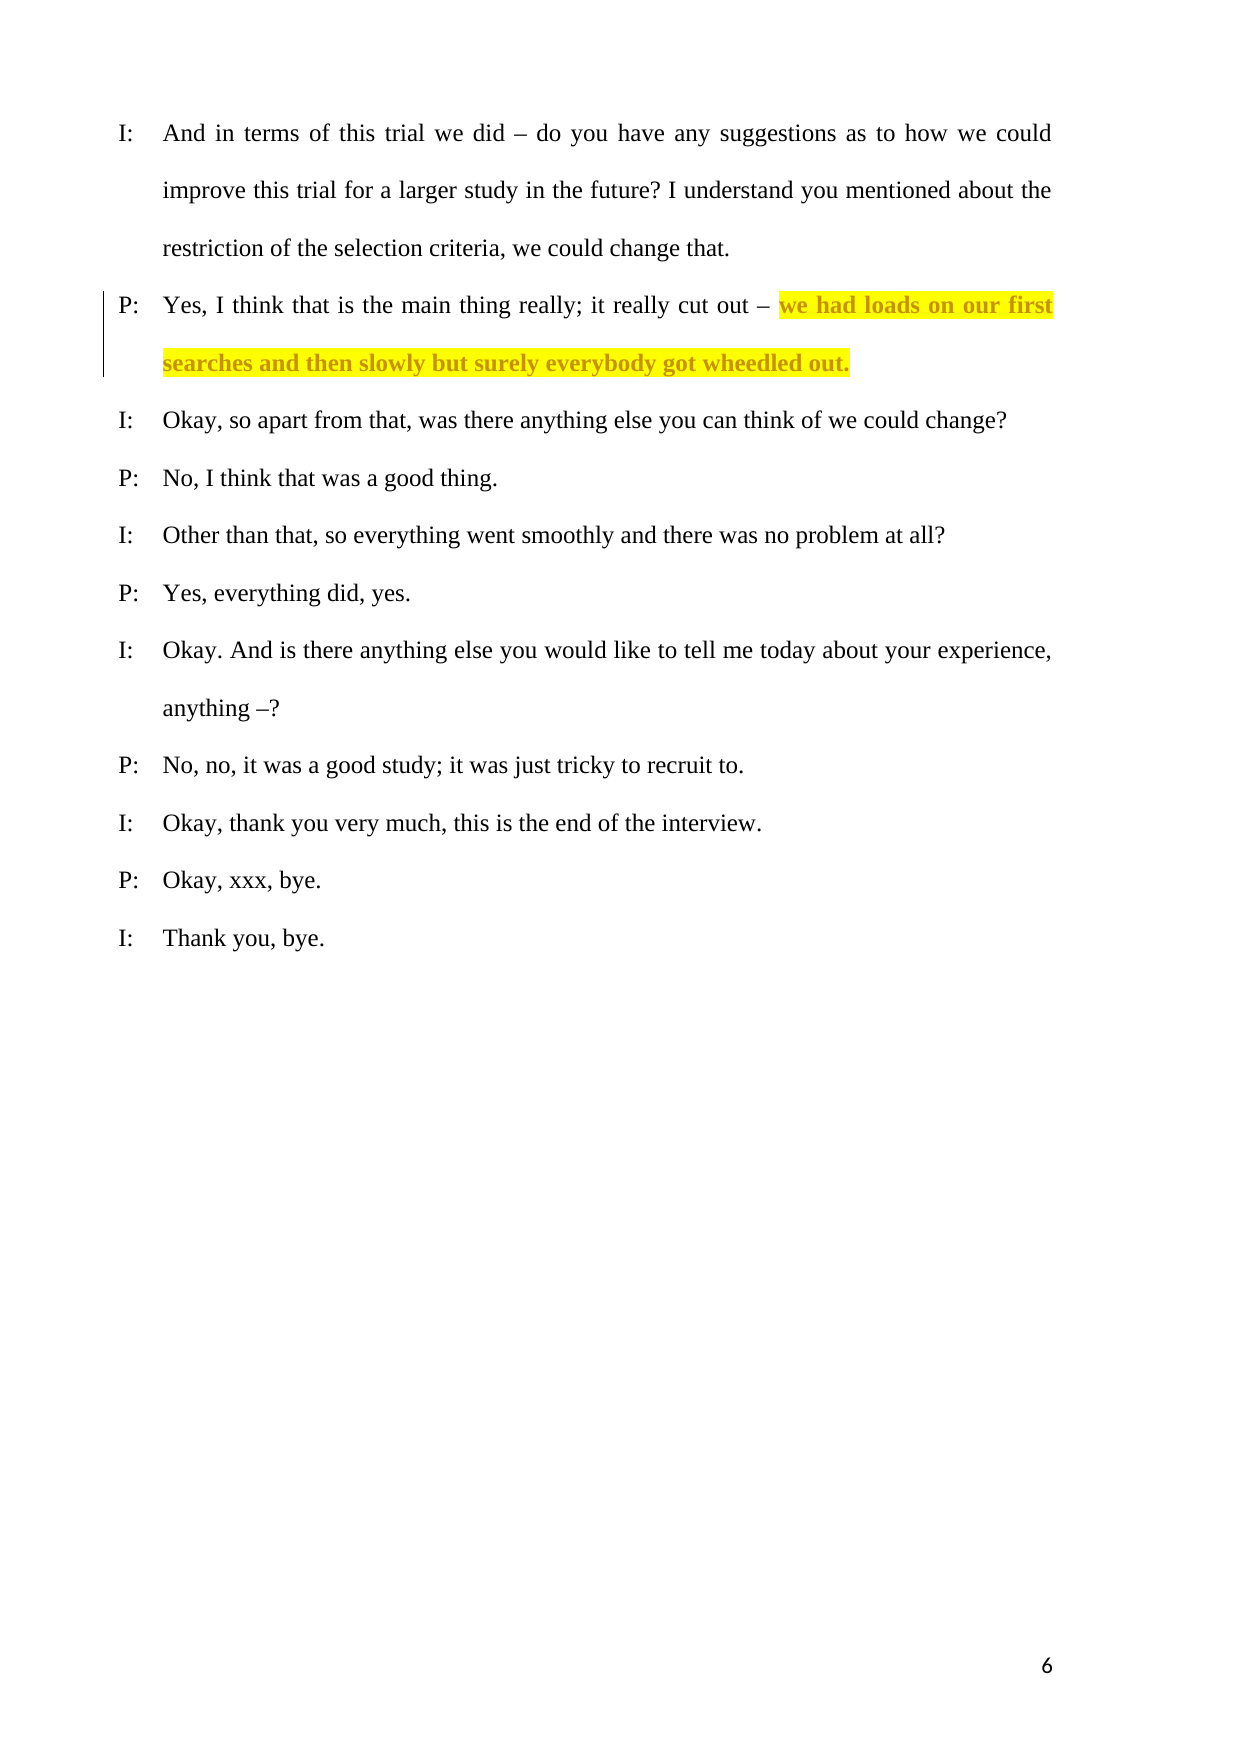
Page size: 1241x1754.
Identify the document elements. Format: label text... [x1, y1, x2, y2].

text P: Okay, xxx, bye. [118, 866, 1053, 894]
text P: No, I think that was a good thing. [118, 463, 1053, 492]
text I: Okay. And is there anything else you would like to tell me today about your experience, anything –? [118, 636, 1053, 722]
text P: Yes, everything did, yes. [118, 578, 1053, 607]
text P: No, no, it was a good study; it was just tricky to recruit to. [118, 751, 1053, 779]
text I: Other than that, so everything went smoothly and there was no problem at all? [118, 521, 1053, 549]
text I: And in terms of this trial we did – do you have any suggestions as to how we could improve this trial for a larger study in the future? I understand you mentioned about the restriction of the selection criteria, we could change that. [118, 118, 1053, 262]
text I: Thank you, bye. [118, 923, 1053, 952]
text I: Okay, thank you very much, this is the end of the interview. [118, 808, 1053, 837]
text I: Okay, so apart from that, was there anything else you can think of we could change? [118, 406, 1053, 434]
text P: Yes, I think that is the main thing really; it really cut out – we had loads on our first searches and then slowly but surely everybody got wheedled out. [118, 291, 1053, 377]
